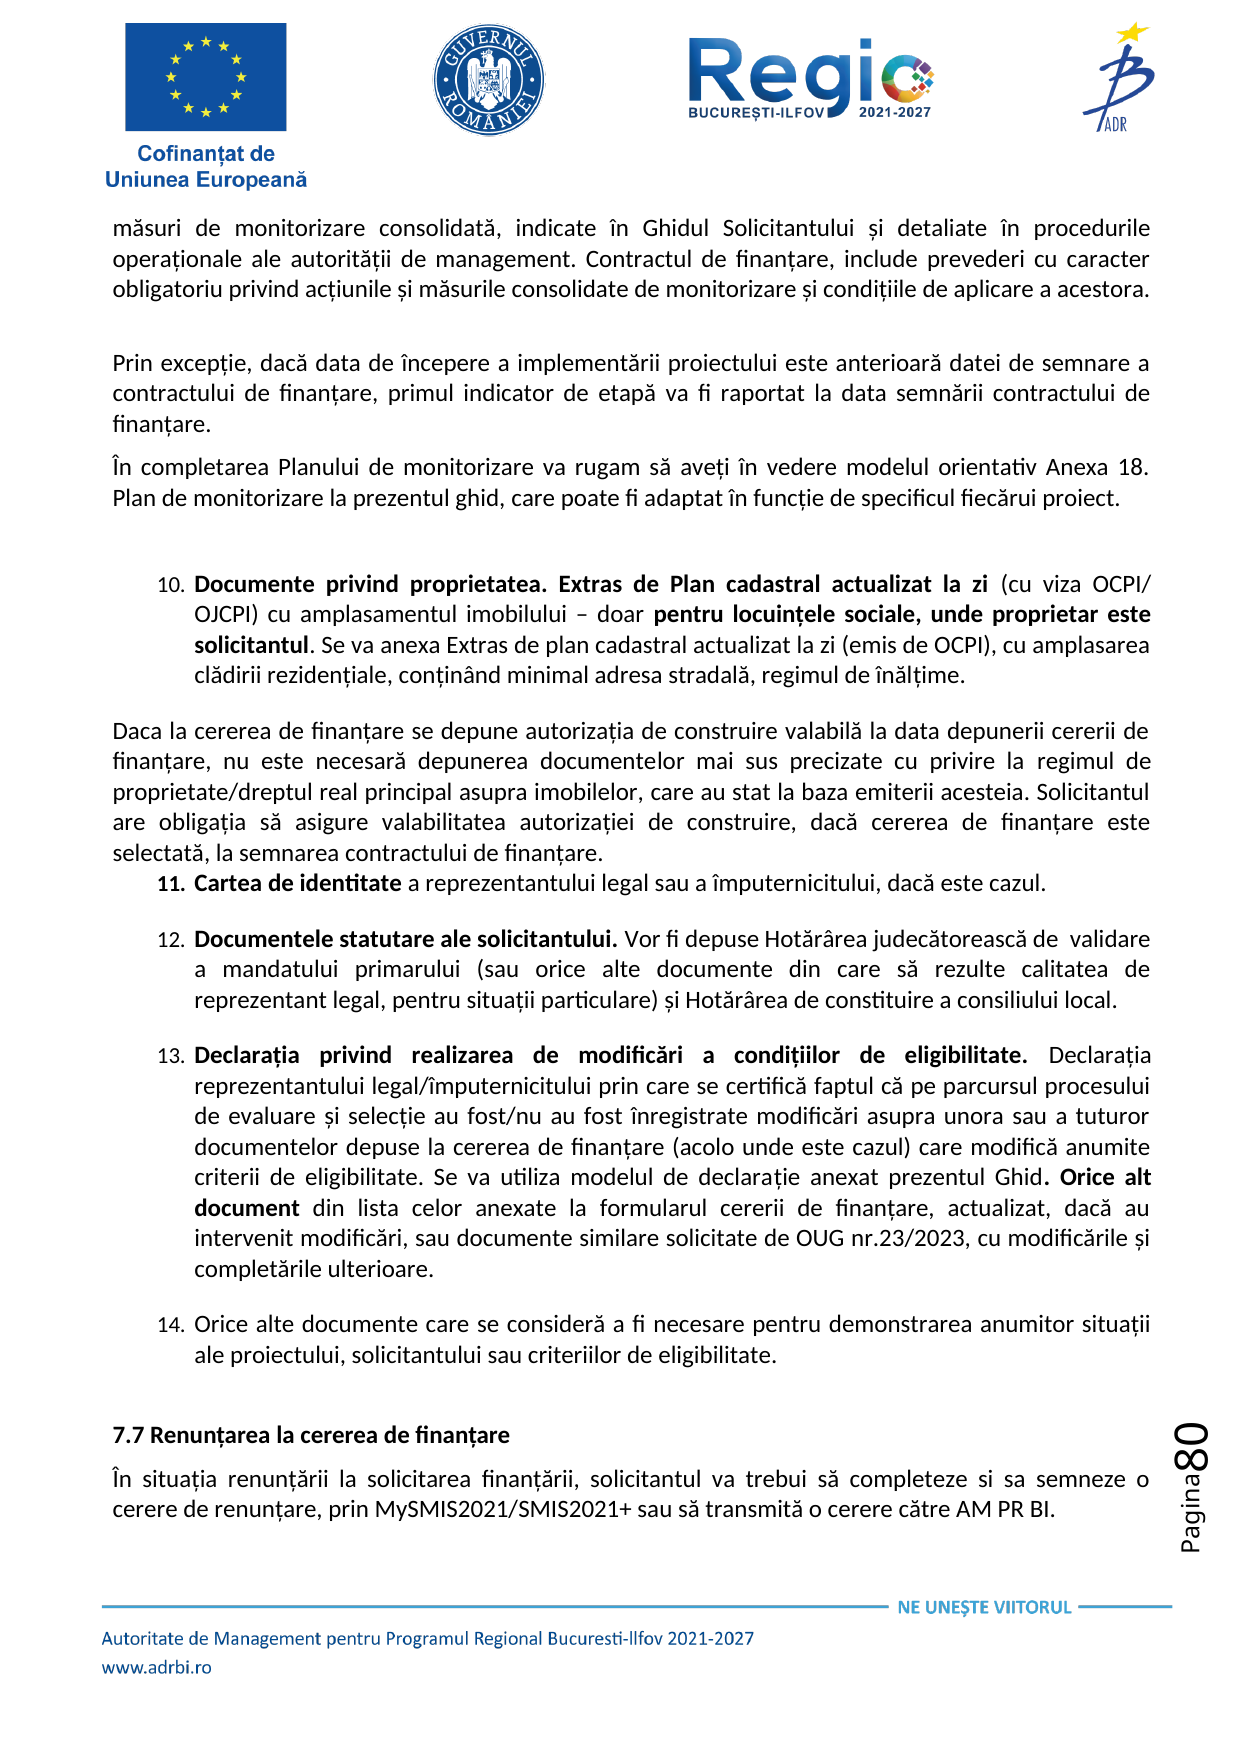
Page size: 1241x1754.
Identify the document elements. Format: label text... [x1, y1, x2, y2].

text Daca la cererea de finanțare se depune autorizația de construire valabilă la data depunerii cererii de finanțare, nu este necesară depunerea documentelor mai sus precizate cu privire la regimul de proprietate/dreptul real principal asupra imobilelor, care au stat la baza emiterii acesteia. Solicitantul are obligația să asigure valabilitatea autorizației de construire, dacă cererea de finanțare este selectată, la semnarea contractului de finanțare. [112, 715, 1152, 867]
subtitle 7.7 Renunțarea la cererea de finanțare [112, 1420, 1152, 1450]
text În completarea Planului de monitorizare va rugam să aveți în vedere modelul orientativ Anexa 18. Plan de monitorizare la prezentul ghid, care poate fi adaptat în funcție de specificul fiecărui proiect. [112, 451, 1152, 512]
list Orice alte documente care se consideră a fi necesare pentru demonstrarea anumitor situații ale proiectului, solicitantului sau criteriilor de eligibilitate. [157, 1309, 1152, 1370]
picture [101, 21, 1157, 191]
text Prin excepție, dacă data de începere a implementării proiectului este anterioară datei de semnare a contractului de finanțare, primul indicator de etapă va fi raportat la data semnării contractului de finanțare. [112, 347, 1152, 439]
list Declarația privind realizarea de modificări a condițiilor de eligibilitate. Declaraţia reprezentantului legal/împuternicitului prin care se certifică faptul că pe parcursul procesului de evaluare şi selecţie au fost/nu au fost înregistrate modificări asupra unora sau a tuturor documentelor depuse la cererea de finanţare (acolo unde este cazul) care modifică anumite criterii de eligibilitate. Se va utiliza modelul de declaraţie anexat prezentul Ghid. Orice alt document din lista celor anexate la formularul cererii de finanțare, actualizat, dacă au intervenit modificări, sau documente similare solicitate de OUG nr.23/2023, cu modificările și completările ulterioare. [157, 1039, 1152, 1284]
list Documentele statutare ale solicitantului. Vor fi depuse Hotărârea judecătorească de validare a mandatului primarului (sau orice alte documente din care să rezulte calitatea de reprezentant legal, pentru situații particulare) și Hotărârea de constituire a consiliului local. [157, 923, 1152, 1014]
text În situaţia renunțării la solicitarea finanțării, solicitantul va trebui să completeze si sa semneze o cerere de renunțare, prin MySMIS2021/SMIS2021+ sau să transmită o cerere către AM PR BI. [112, 1463, 1152, 1524]
list Documente privind proprietatea. Extras de Plan cadastral actualizat la zi (cu viza OCPI/ OJCPI) cu amplasamentul imobilului – doar pentru locuințele sociale, unde proprietar este solicitantul. Se va anexa Extras de plan cadastral actualizat la zi (emis de OCPI), cu amplasarea clădirii rezidențiale, conţinând minimal adresa stradală, regimul de înălţime. [157, 568, 1152, 690]
list Cartea de identitate a reprezentantului legal sau a împuternicitului, dacă este cazul. [157, 867, 1152, 898]
picture [101, 1600, 1173, 1674]
